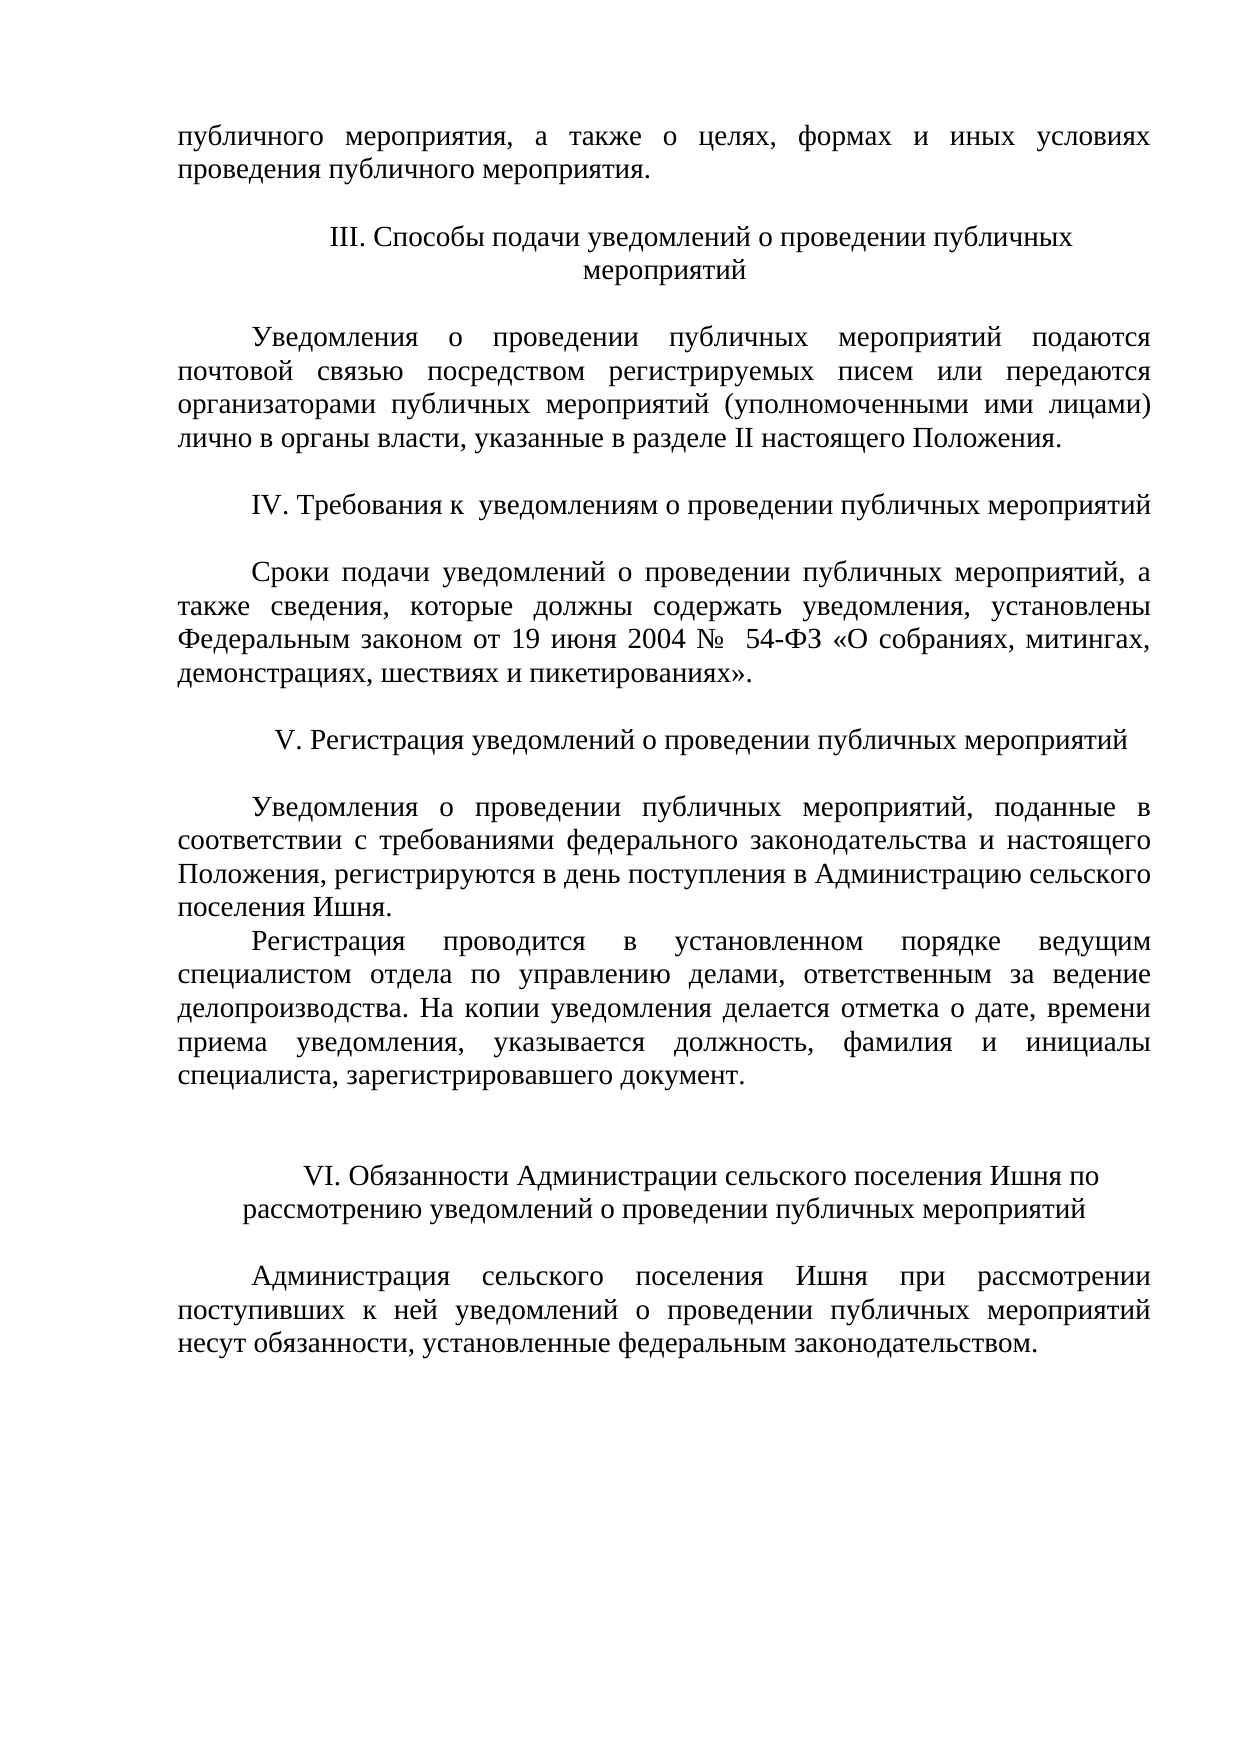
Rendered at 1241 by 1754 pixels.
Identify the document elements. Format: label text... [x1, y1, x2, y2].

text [177, 118, 1152, 185]
text IV. Требования к уведомлениям о проведении публичных мероприятий [177, 487, 1152, 521]
text V. Регистрация уведомлений о проведении публичных мероприятий [177, 722, 1152, 755]
text Уведомления о проведении публичных мероприятий, поданные в соответствии с требованиями федерального законодательства и настоящего Положения, регистрируются в день поступления в Администрацию сельского поселения Ишня. [177, 789, 1152, 923]
text Уведомления о проведении публичных мероприятий подаются почтовой связью посредством регистрируемых писем или передаются организаторами публичных мероприятий (уполномоченными ими лицами) лично в органы власти, указанные в разделе II настоящего Положения. [177, 319, 1152, 453]
text VI. Обязанности Администрации сельского поселения Ишня по рассмотрению уведомлений о проведении публичных мероприятий [177, 1158, 1152, 1225]
text III. Способы подачи уведомлений о проведении публичных мероприятий [177, 219, 1152, 286]
text Регистрация проводится в установленном порядке ведущим специалистом отдела по управлению делами, ответственным за ведение делопроизводства. На копии уведомления делается отметка о дате, времени приема уведомления, указывается должность, фамилия и инициалы специалиста, зарегистрировавшего документ. [177, 923, 1152, 1091]
text Администрация сельского поселения Ишня при рассмотрении поступивших к ней уведомлений о проведении публичных мероприятий несут обязанности, установленные федеральным законодательством. [177, 1258, 1152, 1359]
text Сроки подачи уведомлений о проведении публичных мероприятий, а также сведения, которые должны содержать уведомления, установлены Федеральным законом от 19 июня 2004 № 54-ФЗ «О собраниях, митингах, демонстрациях, шествиях и пикетированиях». [177, 554, 1152, 688]
